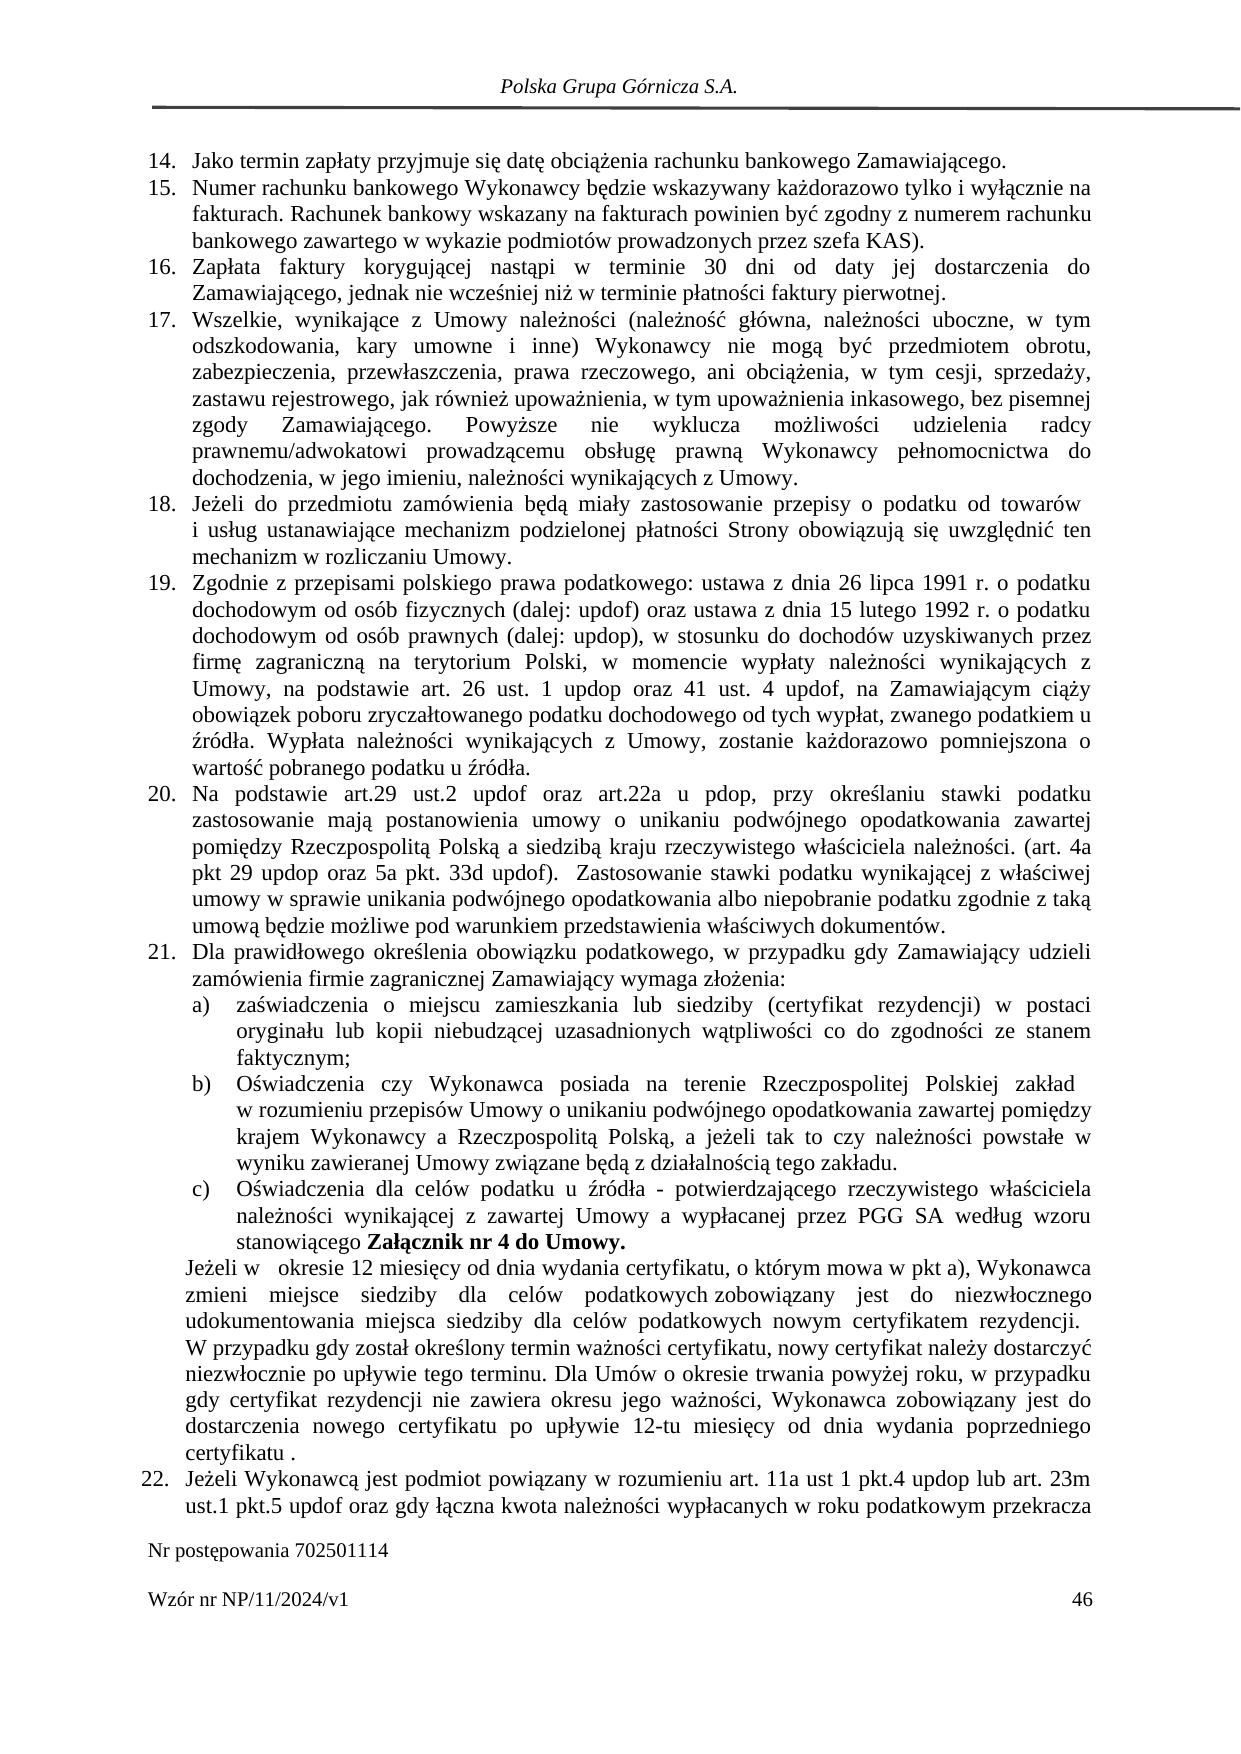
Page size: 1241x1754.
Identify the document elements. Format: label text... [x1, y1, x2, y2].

text Jeżeli w okresie 12 miesięcy od dnia wydania certyfikatu, o którym mowa w pkt a), Wykonawca zmieni miejsce siedziby dla celów podatkowych zobowiązany jest do niezwłocznego udokumentowania miejsca siedziby dla celów podatkowych nowym certyfikatem rezydencji. W przypadku gdy został określony termin ważności certyfikatu, nowy certyfikat należy dostarczyć niezwłocznie po upływie tego terminu. Dla Umów o okresie trwania powyżej roku, w przypadku gdy certyfikat rezydencji nie zawiera okresu jego ważności, Wykonawca zobowiązany jest do dostarczenia nowego certyfikatu po upływie 12-tu miesięcy od dnia wydania poprzedniego certyfikatu . [185, 1254, 1093, 1465]
list Dla prawidłowego określenia obowiązku podatkowego, w przypadku gdy Zamawiający udzieli zamówienia firmie zagranicznej Zamawiający wymaga złożenia: [148, 938, 1093, 991]
list Numer rachunku bankowego Wykonawcy będzie wskazywany każdorazowo tylko i wyłącznie na fakturach. Rachunek bankowy wskazany na fakturach powinien być zgodny z numerem rachunku bankowego zawartego w wykazie podmiotów prowadzonych przez szefa KAS). [148, 174, 1093, 253]
list Wszelkie, wynikające z Umowy należności (należność główna, należności uboczne, w tym odszkodowania, kary umowne i inne) Wykonawcy nie mogą być przedmiotem obrotu, zabezpieczenia, przewłaszczenia, prawa rzeczowego, ani obciążenia, w tym cesji, sprzedaży, zastawu rejestrowego, jak również upoważnienia, w tym upoważnienia inkasowego, bez pisemnej zgody Zamawiającego. Powyższe nie wyklucza możliwości udzielenia radcy prawnemu/adwokatowi prowadzącemu obsługę prawną Wykonawcy pełnomocnictwa do dochodzenia, w jego imieniu, należności wynikających z Umowy. [148, 306, 1093, 490]
list Oświadczenia dla celów podatku u źródła - potwierdzającego rzeczywistego właściciela należności wynikającej z zawartej Umowy a wypłacanej przez PGG SA według wzoru stanowiącego Załącznik nr 4 do Umowy. [192, 1175, 1093, 1254]
list Jako termin zapłaty przyjmuje się datę obciążenia rachunku bankowego Zamawiającego. [148, 148, 1093, 174]
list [141, 1465, 1093, 1518]
list Zgodnie z przepisami polskiego prawa podatkowego: ustawa z dnia 26 lipca 1991 r. o podatku dochodowym od osób fizycznych (dalej: updof) oraz ustawa z dnia 15 lutego 1992 r. o podatku dochodowym od osób prawnych (dalej: updop), w stosunku do dochodów uzyskiwanych przez firmę zagraniczną na terytorium Polski, w momencie wypłaty należności wynikających z Umowy, na podstawie art. 26 ust. 1 updop oraz 41 ust. 4 updof, na Zamawiającym ciąży obowiązek poboru zryczałtowanego podatku dochodowego od tych wypłat, zwanego podatkiem u źródła. Wypłata należności wynikających z Umowy, zostanie każdorazowo pomniejszona o wartość pobranego podatku u źródła. [148, 569, 1093, 780]
list Zapłata faktury korygującej nastąpi w terminie 30 dni od daty jej dostarczenia do Zamawiającego, jednak nie wcześniej niż w terminie płatności faktury pierwotnej. [148, 253, 1093, 306]
list Na podstawie art.29 ust.2 updof oraz art.22a u pdop, przy określaniu stawki podatku zastosowanie mają postanowienia umowy o unikaniu podwójnego opodatkowania zawartej pomiędzy Rzeczpospolitą Polską a siedzibą kraju rzeczywistego właściciela należności. (art. 4a pkt 29 updop oraz 5a pkt. 33d updof). Zastosowanie stawki podatku wynikającej z właściwej umowy w sprawie unikania podwójnego opodatkowania albo niepobranie podatku zgodnie z taką umową będzie możliwe pod warunkiem przedstawienia właściwych dokumentów. [148, 780, 1093, 938]
list Oświadczenia czy Wykonawca posiada na terenie Rzeczpospolitej Polskiej zakład w rozumieniu przepisów Umowy o unikaniu podwójnego opodatkowania zawartej pomiędzy krajem Wykonawcy a Rzeczpospolitą Polską, a jeżeli tak to czy należności powstałe w wyniku zawieranej Umowy związane będą z działalnością tego zakładu. [192, 1070, 1093, 1175]
list Jeżeli do przedmiotu zamówienia będą miały zastosowanie przepisy o podatku od towarów i usług ustanawiające mechanizm podzielonej płatności Strony obowiązują się uwzględnić ten mechanizm w rozliczaniu Umowy. [148, 490, 1093, 569]
list zaświadczenia o miejscu zamieszkania lub siedziby (certyfikat rezydencji) w postaci oryginału lub kopii niebudzącej uzasadnionych wątpliwości co do zgodności ze stanem faktycznym; [192, 991, 1093, 1070]
